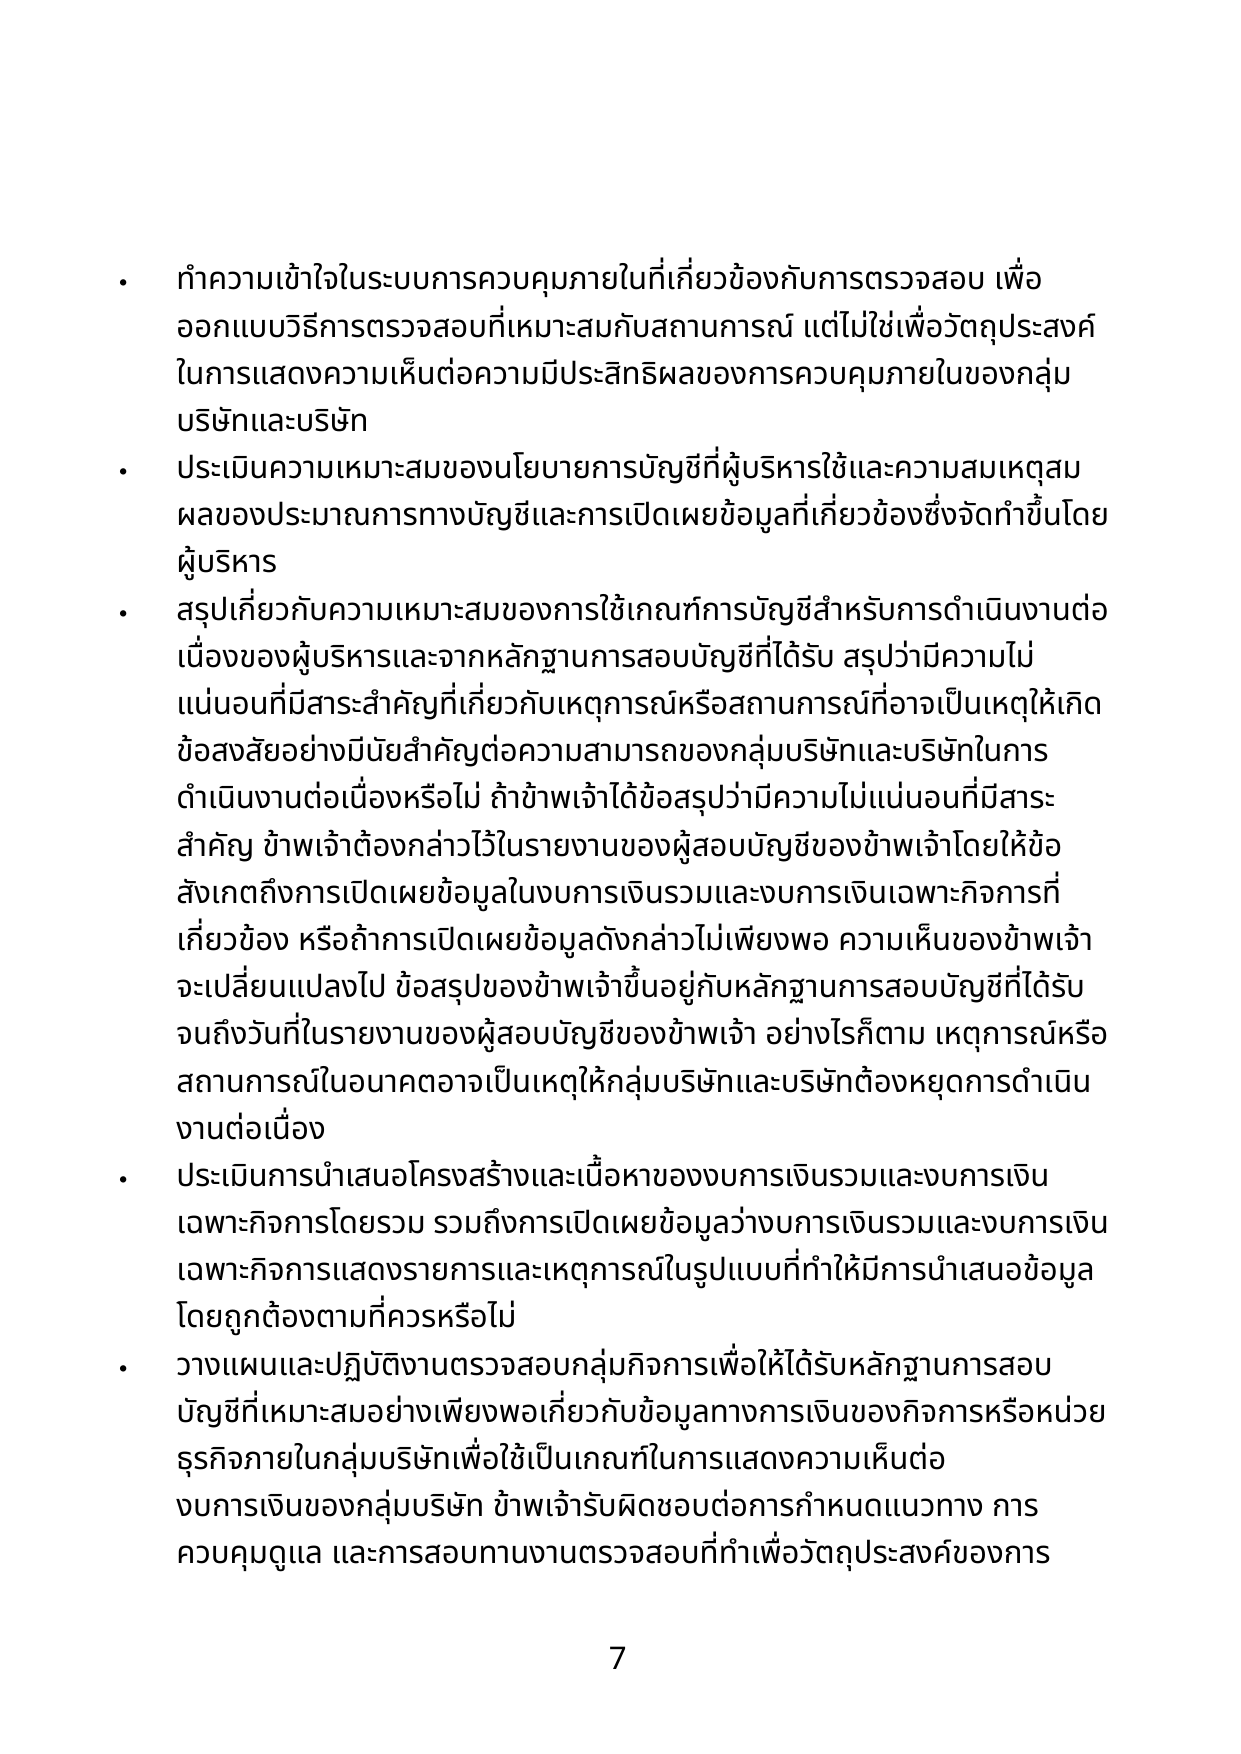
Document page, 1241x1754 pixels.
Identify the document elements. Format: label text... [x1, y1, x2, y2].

list ทำความเข้าใจในระบบการควบคุมภายในที่เกี่ยวข้องกับการตรวจสอบ เพื่อออกแบบวิธีการตรวจสอบที่เหมาะสมกับสถานการณ์ แต่ไม่ใช่เพื่อวัตถุประสงค์ในการแสดงความเห็นต่อความมีประสิทธิผลของการควบคุมภายในของกลุ่มบริษัทและบริษัท [120, 257, 1115, 445]
list สรุปเกี่ยวกับความเหมาะสมของการใช้เกณฑ์การบัญชีสำหรับการดำเนินงานต่อเนื่องของผู้บริหารและจากหลักฐานการสอบบัญชีที่ได้รับ สรุปว่ามีความไม่แน่นอนที่มีสาระสำคัญที่เกี่ยวกับเหตุการณ์หรือสถานการณ์ที่อาจเป็นเหตุให้เกิดข้อสงสัยอย่างมีนัยสำคัญต่อความสามารถของกลุ่มบริษัทและบริษัทในการดำเนินงานต่อเนื่องหรือไม่ ถ้าข้าพเจ้าได้ข้อสรุปว่ามีความไม่แน่นอนที่มีสาระสำคัญ ข้าพเจ้าต้องกล่าวไว้ในรายงานของผู้สอบบัญชีของข้าพเจ้าโดยให้ข้อสังเกตถึงการเปิดเผยข้อมูลในงบการเงินรวมและงบการเงินเฉพาะกิจการที่เกี่ยวข้อง หรือถ้าการเปิดเผยข้อมูลดังกล่าวไม่เพียงพอ ความเห็นของข้าพเจ้าจะเปลี่ยนแปลงไป ข้อสรุปของข้าพเจ้าขึ้นอยู่กับหลักฐานการสอบบัญชีที่ได้รับจนถึงวันที่ในรายงานของผู้สอบบัญชีของข้าพเจ้า อย่างไรก็ตาม เหตุการณ์หรือสถานการณ์ในอนาคตอาจเป็นเหตุให้กลุ่มบริษัทและบริษัทต้องหยุดการดำเนินงานต่อเนื่อง [120, 587, 1115, 1153]
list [120, 1342, 1115, 1578]
list ประเมินการนำเสนอโครงสร้างและเนื้อหาของงบการเงินรวมและงบการเงินเฉพาะกิจการโดยรวม รวมถึงการเปิดเผยข้อมูลว่างบการเงินรวมและงบการเงินเฉพาะกิจการแสดงรายการและเหตุการณ์ในรูปแบบที่ทำให้มีการนำเสนอข้อมูลโดยถูกต้องตามที่ควรหรือไม่ [120, 1153, 1115, 1342]
list ประเมินความเหมาะสมของนโยบายการบัญชีที่ผู้บริหารใช้และความสมเหตุสมผลของประมาณการทางบัญชีและการเปิดเผยข้อมูลที่เกี่ยวข้องซึ่งจัดทำขึ้นโดยผู้บริหาร [120, 445, 1115, 587]
